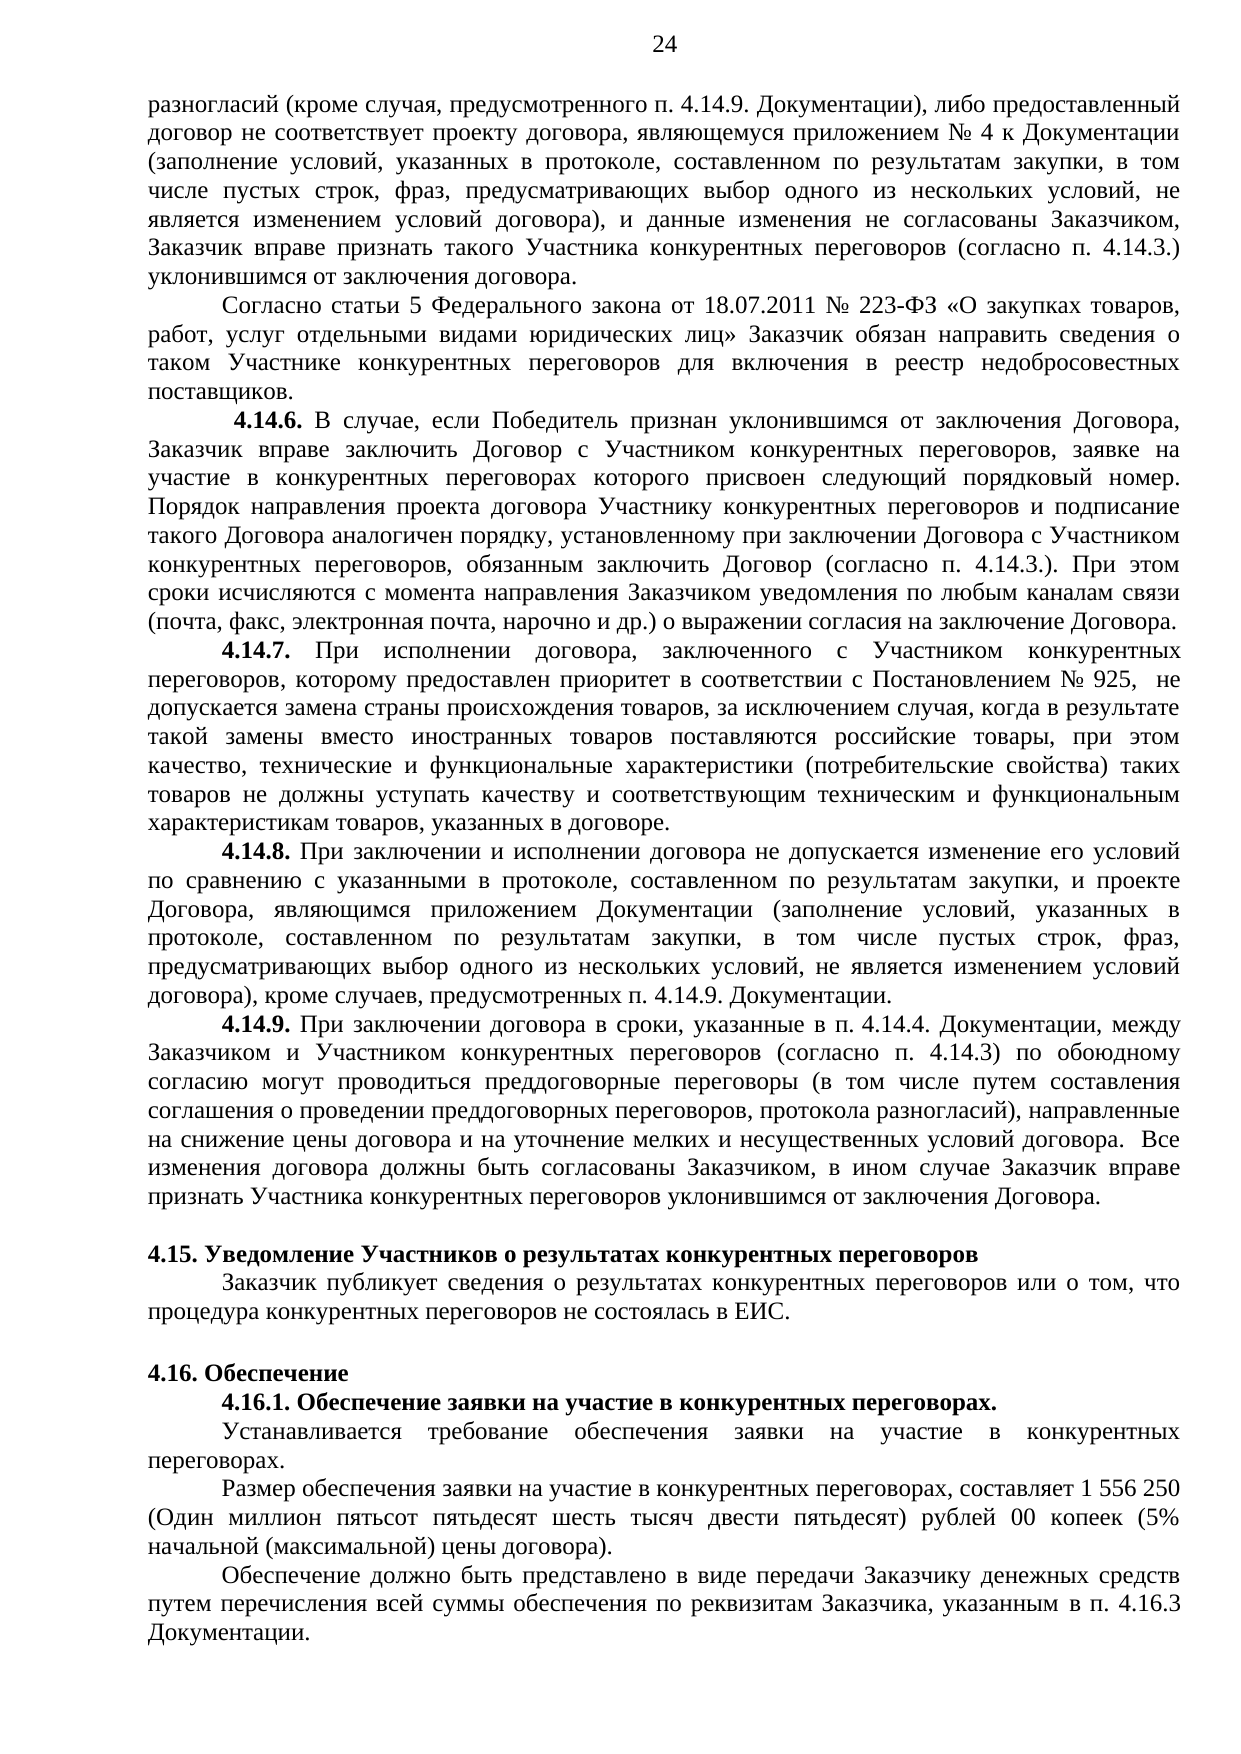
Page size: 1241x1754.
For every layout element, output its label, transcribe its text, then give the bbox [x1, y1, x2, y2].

text Обеспечение должно быть представлено в виде передачи Заказчику денежных средств путем перечисления всей суммы обеспечения по реквизитам Заказчика, указанным в п. 4.16.3 Документации. [148, 1560, 1181, 1646]
text Размер обеспечения заявки на участие в конкурентных переговорах, составляет 1 556 250 (Один миллион пятьсот пятьдесят шесть тысяч двести пятьдесят) рублей 00 копеек (5% начальной (максимальной) цены договора). [148, 1473, 1181, 1560]
text 4.14.6. В случае, если Победитель признан уклонившимся от заключения Договора, Заказчик вправе заключить Договор с Участником конкурентных переговоров, заявке на участие в конкурентных переговорах которого присвоен следующий порядковый номер. Порядок направления проекта договора Участнику конкурентных переговоров и подписание такого Договора аналогичен порядку, установленному при заключении Договора с Участником конкурентных переговоров, обязанным заключить Договор (согласно п. 4.14.3.). При этом сроки исчисляются с момента направления Заказчиком уведомления по любым каналам связи (почта, факс, электронная почта, нарочно и др.) о выражении согласия на заключение Договора. [148, 405, 1181, 635]
text 4.16.1. Обеспечение заявки на участие в конкурентных переговорах. [148, 1387, 1181, 1416]
text 4.14.7. При исполнении договора, заключенного с Участником конкурентных переговоров, которому предоставлен приоритет в соответствии с Постановлением № 925, не допускается замена страны происхождения товаров, за исключением случая, когда в результате такой замены вместо иностранных товаров поставляются российские товары, при этом качество, технические и функциональные характеристики (потребительские свойства) таких товаров не должны уступать качеству и соответствующим техническим и функциональным характеристикам товаров, указанных в договоре. [148, 635, 1181, 836]
text 4.16. Обеспечение [148, 1358, 1181, 1387]
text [148, 89, 1181, 290]
text 4.14.8. При заключении и исполнении договора не допускается изменение его условий по сравнению с указанными в протоколе, составленном по результатам закупки, и проекте Договора, являющимся приложением Документации (заполнение условий, указанных в протоколе, составленном по результатам закупки, в том числе пустых строк, фраз, предусматривающих выбор одного из нескольких условий, не является изменением условий договора), кроме случаев, предусмотренных п. 4.14.9. Документации. [148, 836, 1181, 1009]
text Заказчик публикует сведения о результатах конкурентных переговоров или о том, что процедура конкурентных переговоров не состоялась в ЕИС. [148, 1267, 1181, 1325]
text 4.14.9. При заключении договора в сроки, указанные в п. 4.14.4. Документации, между Заказчиком и Участником конкурентных переговоров (согласно п. 4.14.3) по обоюдному согласию могут проводиться преддоговорные переговоры (в том числе путем составления соглашения о проведении преддоговорных переговоров, протокола разногласий), направленные на снижение цены договора и на уточнение мелких и несущественных условий договора. Все изменения договора должны быть согласованы Заказчиком, в ином случае Заказчик вправе признать Участника конкурентных переговоров уклонившимся от заключения Договора. [148, 1009, 1181, 1210]
text Согласно статьи 5 Федерального закона от 18.07.2011 № 223-ФЗ «О закупках товаров, работ, услуг отдельными видами юридических лиц» Заказчик обязан направить сведения о таком Участнике конкурентных переговоров для включения в реестр недобросовестных поставщиков. [148, 290, 1181, 405]
text Устанавливается требование обеспечения заявки на участие в конкурентных переговорах. [148, 1416, 1181, 1473]
text 4.15. Уведомление Участников о результатах конкурентных переговоров [148, 1239, 1181, 1267]
